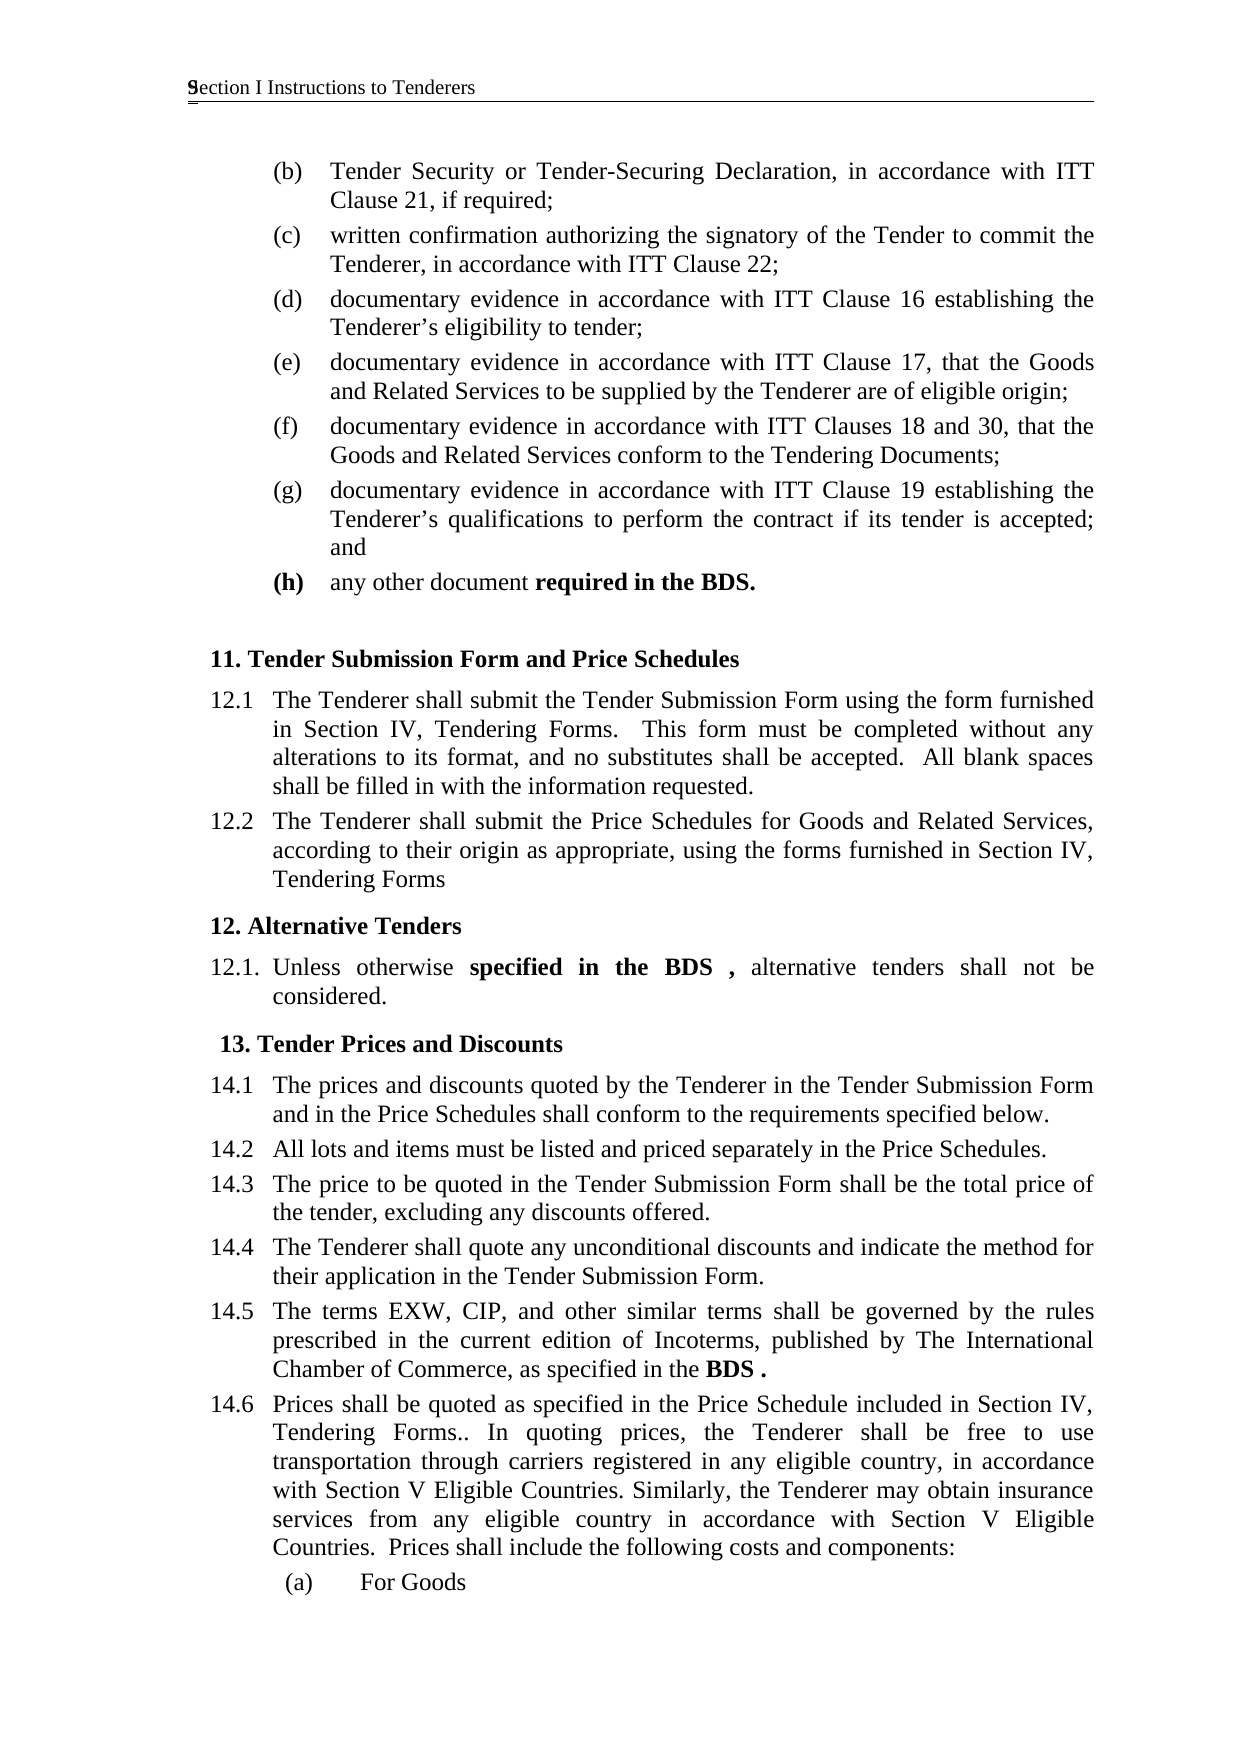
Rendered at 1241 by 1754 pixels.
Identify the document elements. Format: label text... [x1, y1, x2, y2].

table_cell Alternative Tenders Unless otherwise specified in the BDS , alternative tenders shall not be considered. [199, 899, 1106, 1016]
table_cell Tender Submission Form and Price Schedules The Tenderer shall submit the Tender Submission Form using the form furnished in Section IV, Tendering Forms. This form must be completed without any alterations to its format, and no substitutes shall be accepted. All blank spaces shall be filled in with the information requested. The Tenderer shall submit the Price Schedules for Goods and Related Services, according to their origin as appropriate, using the forms furnished in Section IV, Tendering Forms [199, 631, 1106, 899]
